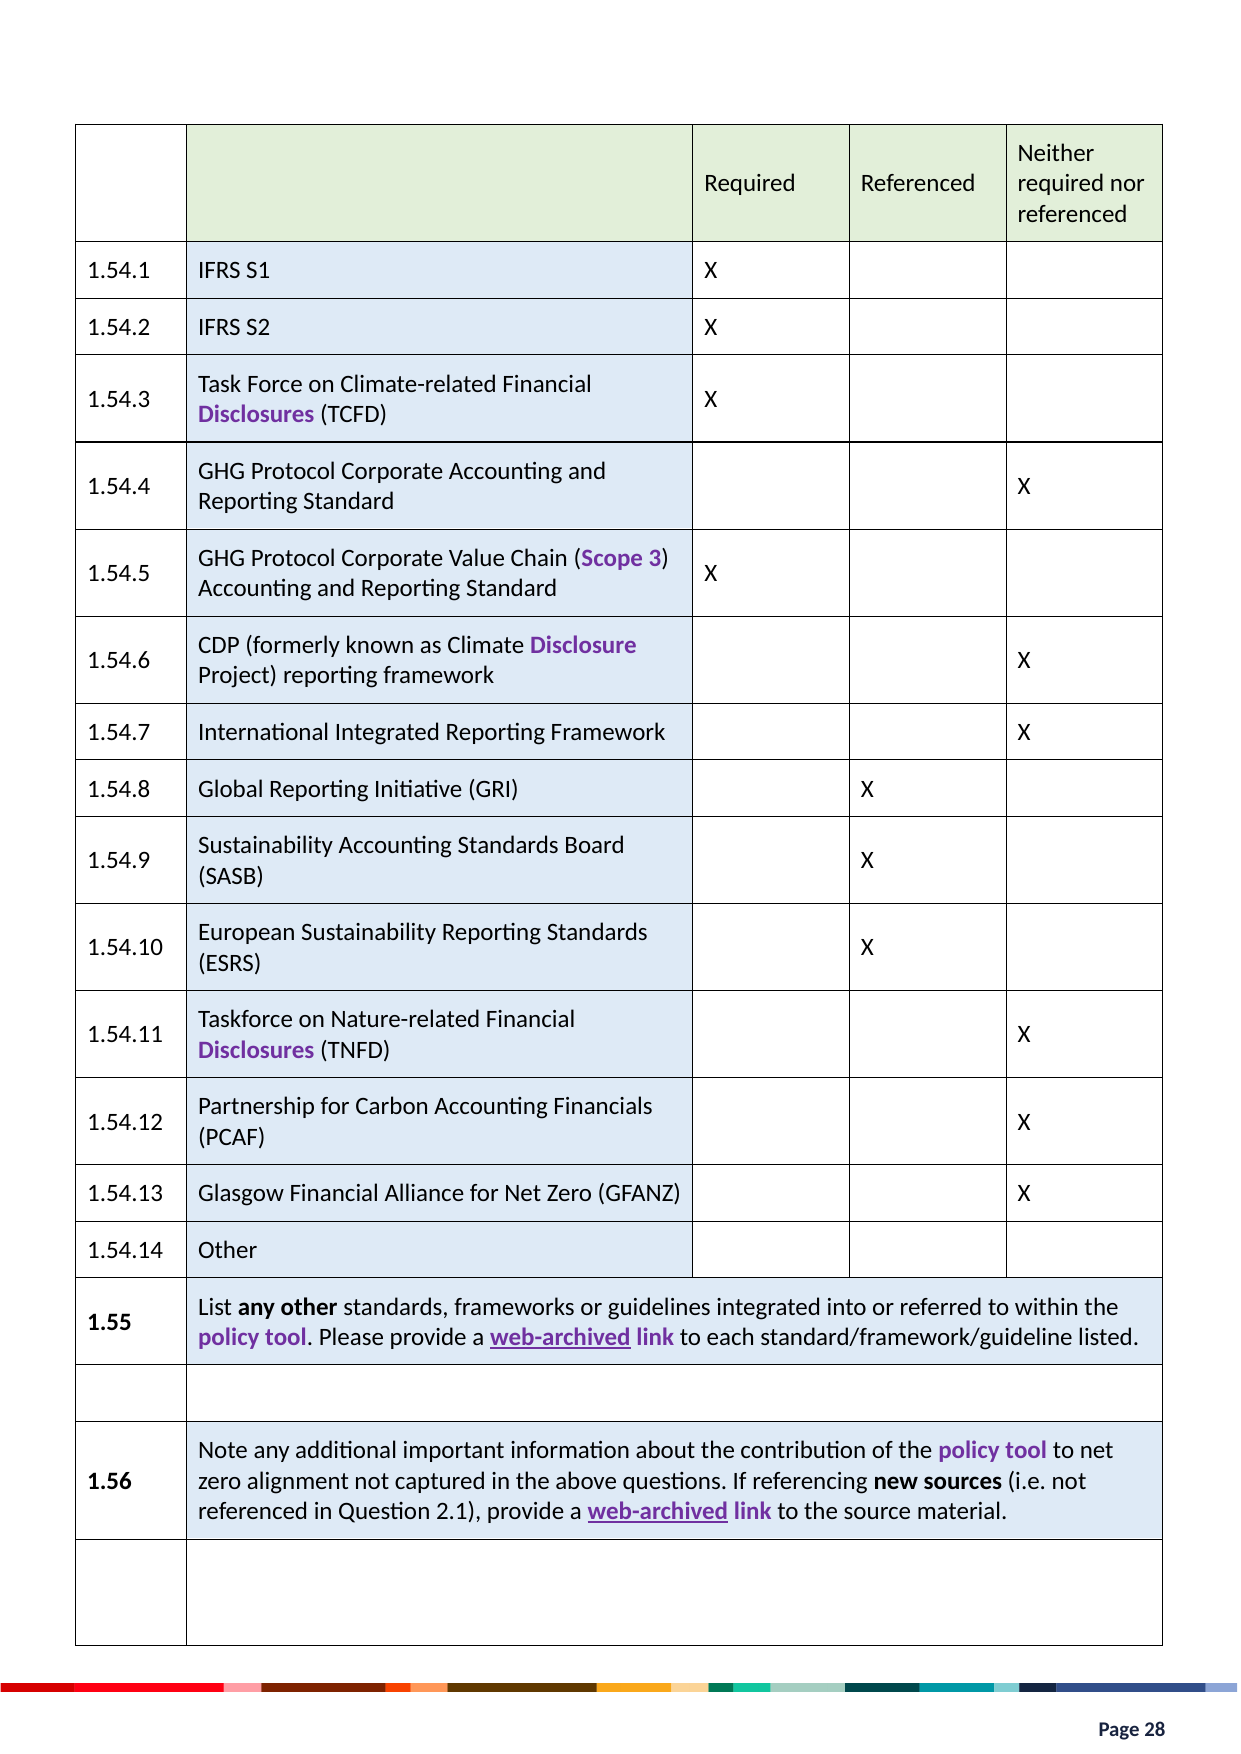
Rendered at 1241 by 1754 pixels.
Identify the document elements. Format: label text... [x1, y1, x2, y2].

table_cell Neither required nor referenced [1007, 125, 1162, 241]
table_cell European Sustainability Reporting Standards (ESRS) [187, 904, 692, 990]
picture [0, 1683, 1236, 1692]
table_cell [187, 1540, 1162, 1645]
table_cell X [1007, 1165, 1162, 1221]
table_cell X [1007, 991, 1162, 1077]
table_cell [1007, 242, 1162, 298]
table_cell X [1007, 443, 1162, 528]
table_cell [693, 904, 849, 990]
table_cell 1.54.14 [76, 1222, 186, 1277]
table_cell GHG Protocol Corporate Accounting and Reporting Standard [187, 443, 692, 528]
table_cell [850, 299, 1006, 354]
table_cell 1.54.13 [76, 1165, 186, 1221]
table_cell Global Reporting Initiative (GRI) [187, 760, 692, 816]
table_cell 1.54.2 [76, 299, 186, 354]
table_cell [850, 355, 1006, 441]
table_cell [693, 704, 849, 759]
table_cell [1007, 760, 1162, 816]
table_cell 1.54.6 [76, 617, 186, 703]
table_cell X [693, 355, 849, 441]
table_cell [850, 617, 1006, 703]
table_cell [693, 1222, 849, 1277]
table_cell X [1007, 1078, 1162, 1164]
table_cell [850, 1165, 1006, 1221]
table_cell X [850, 904, 1006, 990]
table_cell [693, 760, 849, 816]
table_cell [76, 125, 186, 241]
table_cell X [693, 242, 849, 298]
table_cell [693, 1078, 849, 1164]
table_cell List any other standards, frameworks or guidelines integrated into or referred to within the policy tool. Please provide a web-archived link to each standard/framework/guideline listed. [187, 1278, 1162, 1364]
table_cell [1007, 817, 1162, 903]
table_cell [693, 817, 849, 903]
table_cell [850, 443, 1006, 528]
table_cell [850, 530, 1006, 616]
table_cell 1.55 [76, 1278, 186, 1364]
table_cell [187, 1365, 1162, 1421]
table_cell 1.54.7 [76, 704, 186, 759]
table_cell Note any additional important information about the contribution of the policy tool to net zero alignment not captured in the above questions. If referencing new sources (i.e. not referenced in Question 2.1), provide a web-archived link to the source material. [187, 1422, 1162, 1538]
table_cell 1.54.4 [76, 443, 186, 528]
table_cell Partnership for Carbon Accounting Financials (PCAF) [187, 1078, 692, 1164]
table_cell [76, 1365, 186, 1421]
table_cell [850, 1222, 1006, 1277]
table_cell 1.54.12 [76, 1078, 186, 1164]
table_cell [693, 617, 849, 703]
table_cell X [850, 817, 1006, 903]
table_cell [850, 242, 1006, 298]
table_cell 1.54.5 [76, 530, 186, 616]
table_cell X [693, 299, 849, 354]
table_cell IFRS S1 [187, 242, 692, 298]
table_cell [850, 704, 1006, 759]
table_cell [850, 991, 1006, 1077]
table_cell Referenced [850, 125, 1006, 241]
table_cell [850, 1078, 1006, 1164]
table_cell [1007, 530, 1162, 616]
table_cell [187, 125, 692, 241]
table_cell [1007, 299, 1162, 354]
table_cell Sustainability Accounting Standards Board (SASB) [187, 817, 692, 903]
table_cell Required [693, 125, 849, 241]
table_cell CDP (formerly known as Climate Disclosure Project) reporting framework [187, 617, 692, 703]
table_cell X [850, 760, 1006, 816]
table_cell X [1007, 704, 1162, 759]
table_cell International Integrated Reporting Framework [187, 704, 692, 759]
table_cell [1007, 904, 1162, 990]
table_cell Other [187, 1222, 692, 1277]
table_cell Task Force on Climate-related Financial Disclosures (TCFD) [187, 355, 692, 441]
table_cell [1007, 355, 1162, 441]
table_cell IFRS S2 [187, 299, 692, 354]
table_cell [693, 991, 849, 1077]
table_cell 1.54.11 [76, 991, 186, 1077]
table_cell 1.54.10 [76, 904, 186, 990]
table_cell Glasgow Financial Alliance for Net Zero (GFANZ) [187, 1165, 692, 1221]
table_cell [1007, 1222, 1162, 1277]
table_cell [76, 1540, 186, 1645]
table_cell 1.56 [76, 1422, 186, 1538]
table_cell [693, 443, 849, 528]
table_cell GHG Protocol Corporate Value Chain (Scope 3) Accounting and Reporting Standard [187, 530, 692, 616]
table_cell 1.54.8 [76, 760, 186, 816]
table_cell [693, 1165, 849, 1221]
table_cell 1.54.9 [76, 817, 186, 903]
table_cell X [693, 530, 849, 616]
table_cell X [1007, 617, 1162, 703]
table_cell Taskforce on Nature-related Financial Disclosures (TNFD) [187, 991, 692, 1077]
table_cell 1.54.1 [76, 242, 186, 298]
table_cell 1.54.3 [76, 355, 186, 441]
